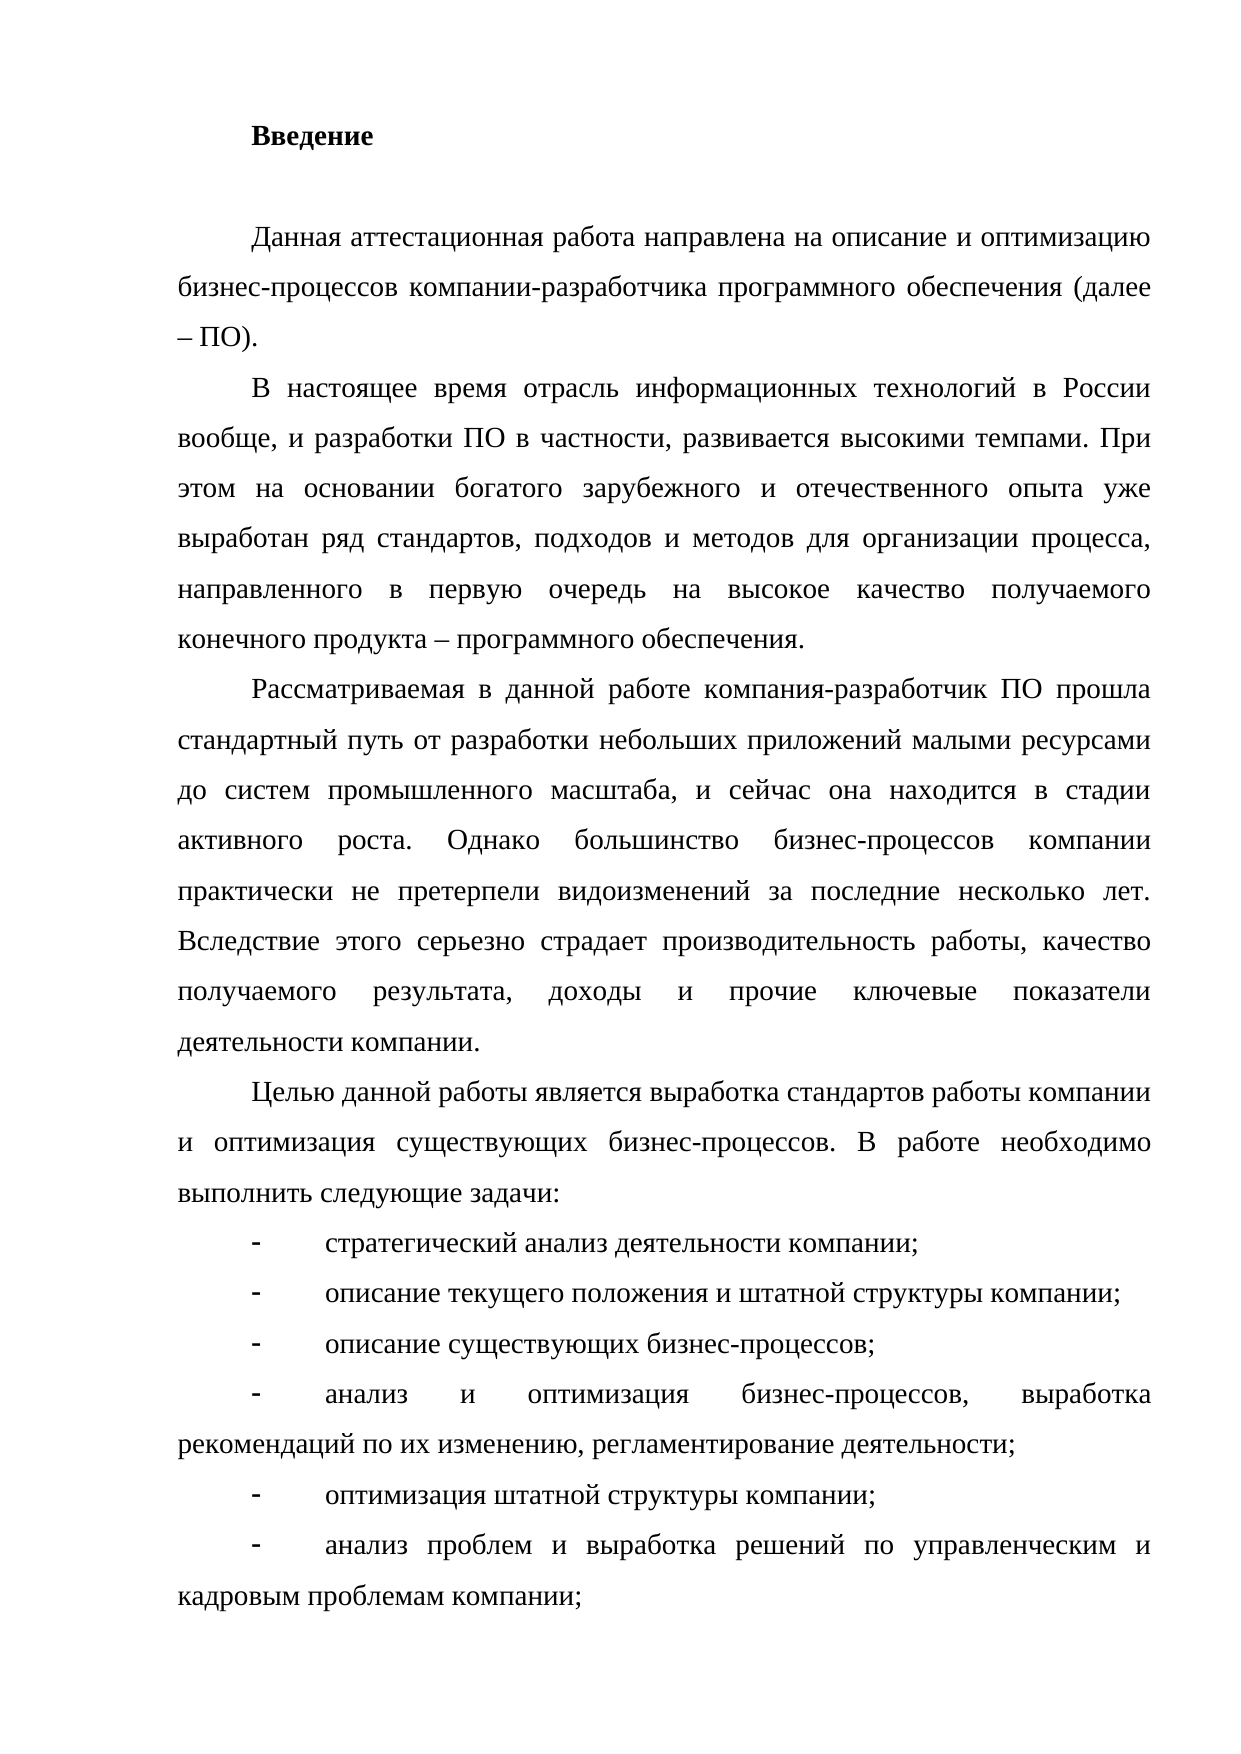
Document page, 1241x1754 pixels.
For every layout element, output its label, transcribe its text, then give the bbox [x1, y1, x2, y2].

list стратегический анализ деятельности компании; [177, 1225, 1152, 1259]
text В настоящее время отрасль информационных технологий в России вообще, и разработки ПО в частности, развивается высокими темпами. При этом на основании богатого зарубежного и отечественного опыта уже выработан ряд стандартов, подходов и методов для организации процесса, направленного в первую очередь на высокое качество получаемого конечного продукта – программного обеспечения. [177, 370, 1152, 655]
list анализ и оптимизация бизнес-процессов, выработка рекомендаций по их изменению, регламентирование деятельности; [177, 1376, 1152, 1460]
list описание текущего положения и штатной структуры компании; [177, 1275, 1152, 1309]
text Целью данной работы является выработка стандартов работы компании и оптимизация существующих бизнес-процессов. В работе необходимо выполнить следующие задачи: [177, 1074, 1152, 1208]
list оптимизация штатной структуры компании; [177, 1477, 1152, 1511]
text Рассматриваемая в данной работе компания-разработчик ПО прошла стандартный путь от разработки небольших приложений малыми ресурсами до систем промышленного масштаба, и сейчас она находится в стадии активного роста. Однако большинство бизнес-процессов компании практически не претерпели видоизменений за последние несколько лет. Вследствие этого серьезно страдает производительность работы, качество получаемого результата, доходы и прочие ключевые показатели деятельности компании. [177, 672, 1152, 1057]
text Данная аттестационная работа направлена на описание и оптимизацию бизнес-процессов компании-разработчика программного обеспечения (далее – ПО). [177, 219, 1152, 353]
list анализ проблем и выработка решений по управленческим и кадровым проблемам компании; [177, 1527, 1152, 1611]
list описание существующих бизнес-процессов; [177, 1326, 1152, 1359]
text Введение [177, 118, 1152, 152]
